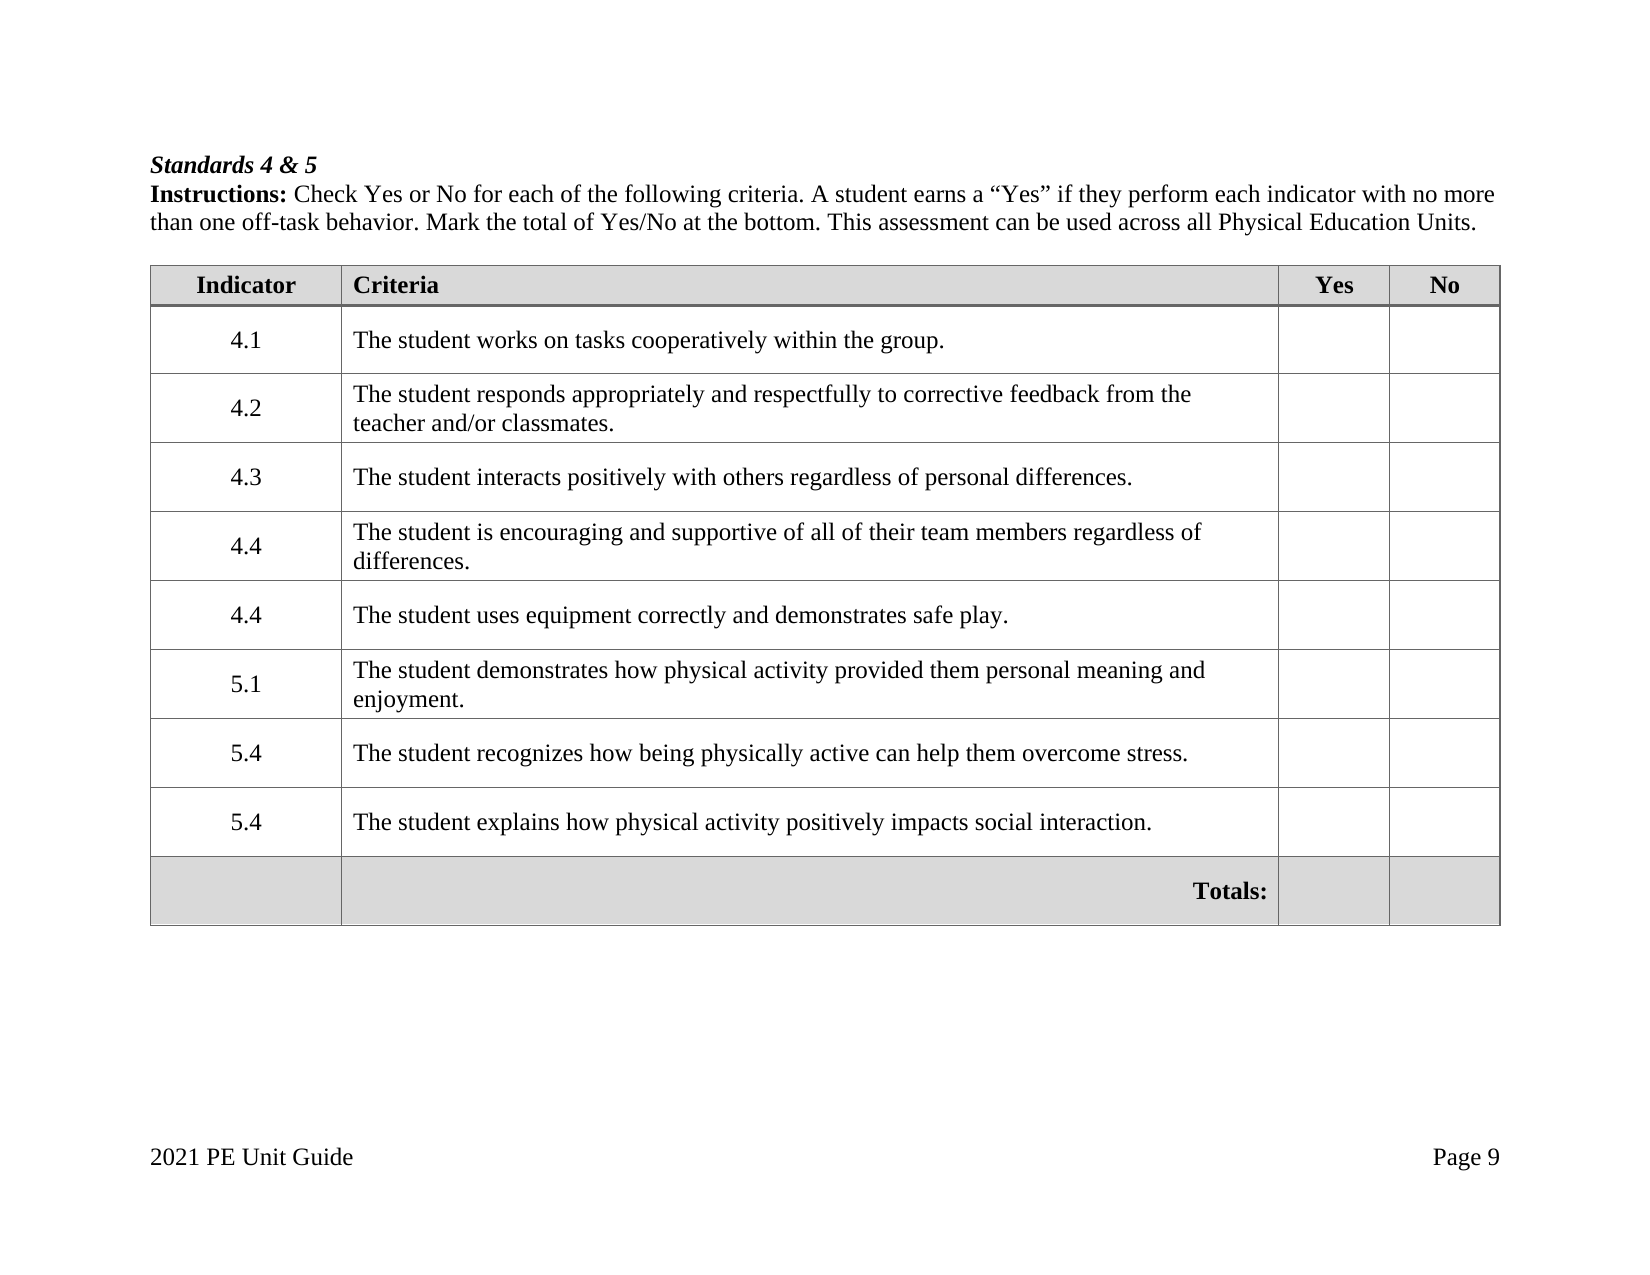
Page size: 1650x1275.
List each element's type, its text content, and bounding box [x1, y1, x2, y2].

table_cell The student uses equipment correctly and demonstrates safe play. [342, 581, 1278, 649]
table_cell The student interacts positively with others regardless of personal differences. [342, 443, 1278, 511]
table_cell 4.2 [151, 374, 341, 442]
table_cell [1390, 788, 1499, 856]
table_cell [1390, 650, 1499, 718]
table_cell 5.1 [151, 650, 341, 718]
table_cell [1390, 307, 1499, 373]
table_cell 4.4 [151, 512, 341, 580]
table_cell [1279, 788, 1389, 856]
table_cell [1279, 650, 1389, 718]
table_cell [1279, 307, 1389, 373]
table_cell [1390, 581, 1499, 649]
table_cell 4.3 [151, 443, 341, 511]
table_header Indicator [151, 266, 341, 304]
table_header No [1390, 266, 1499, 304]
table_cell The student recognizes how being physically active can help them overcome stress. [342, 719, 1278, 787]
table_cell [1390, 374, 1499, 442]
table_cell [1279, 443, 1389, 511]
table_header Criteria [342, 266, 1278, 304]
table_cell Totals: [342, 857, 1278, 924]
table_cell [1279, 719, 1389, 787]
text Instructions: Check Yes or No for each of the following criteria. A student earns a “Yes” if they perform each indicator with no more than one off-task behavior. Mark the total of Yes/No at the bottom. This assessment can be used across all Physical Education Units. [150, 179, 1500, 236]
table_cell The student explains how physical activity positively impacts social interaction. [342, 788, 1278, 856]
table_cell [1390, 719, 1499, 787]
table_cell 4.1 [151, 307, 341, 373]
table_cell 5.4 [151, 788, 341, 856]
table_cell [1279, 374, 1389, 442]
table_cell [1279, 512, 1389, 580]
table_cell [1279, 857, 1389, 924]
table_cell 4.4 [151, 581, 341, 649]
table_header Yes [1279, 266, 1389, 304]
table_cell The student works on tasks cooperatively within the group. [342, 307, 1278, 373]
table_cell [1279, 581, 1389, 649]
table_cell [151, 857, 341, 924]
table_cell The student demonstrates how physical activity provided them personal meaning and enjoyment. [342, 650, 1278, 718]
table_cell [1390, 512, 1499, 580]
table_cell 5.4 [151, 719, 341, 787]
table_cell [1390, 857, 1499, 924]
table_cell The student responds appropriately and respectfully to corrective feedback from the teacher and/or classmates. [342, 374, 1278, 442]
table_cell [1390, 443, 1499, 511]
table_cell The student is encouraging and supportive of all of their team members regardless of differences. [342, 512, 1278, 580]
subtitle Standards 4 & 5 [150, 150, 1500, 179]
